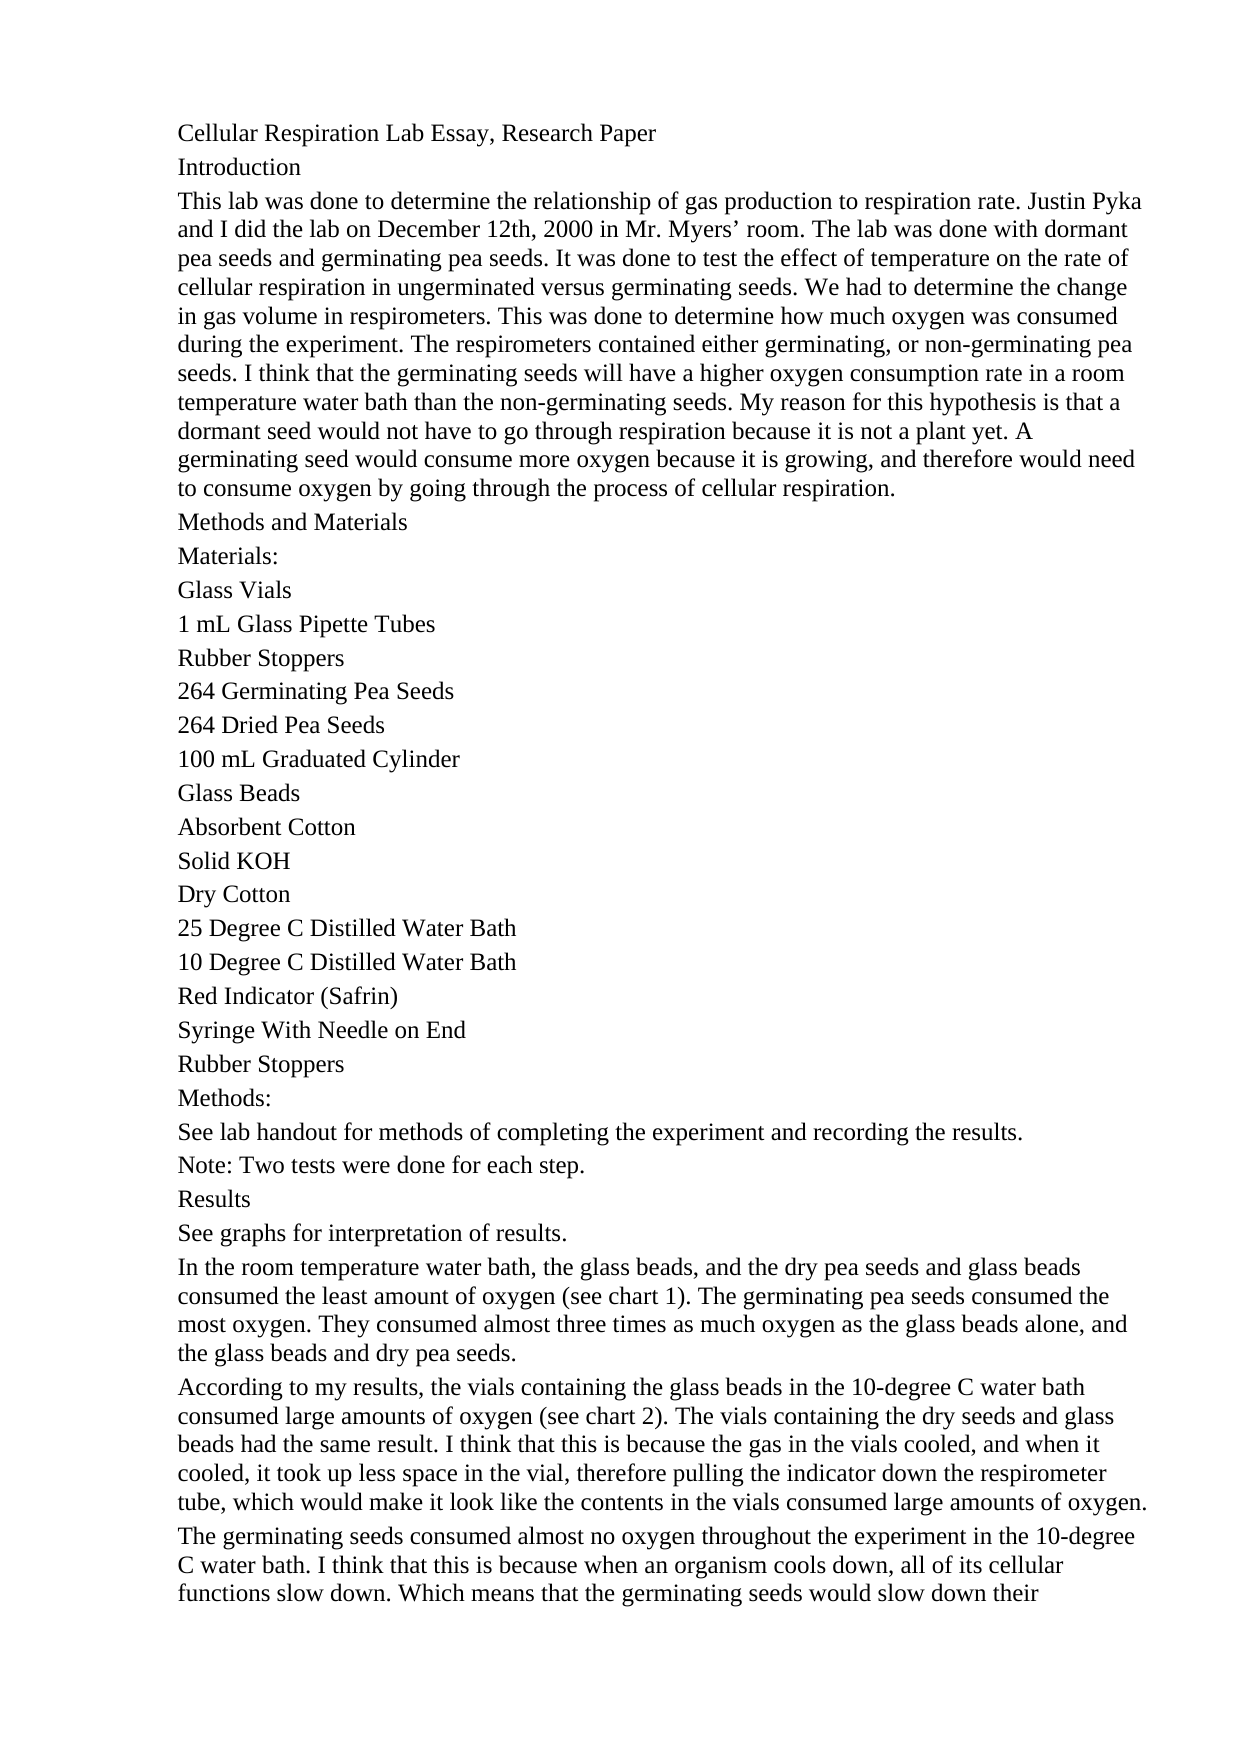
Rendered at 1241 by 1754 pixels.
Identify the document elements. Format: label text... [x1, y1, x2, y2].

text 1 mL Glass Pipette Tubes [177, 609, 1152, 637]
text Rubber Stoppers [177, 643, 1152, 671]
text Syringe With Needle on End [177, 1015, 1152, 1044]
text According to my results, the vials containing the glass beads in the 10-degree C water bath consumed large amounts of oxygen (see chart 2). The vials containing the dry seeds and glass beads had the same result. I think that this is because the gas in the vials cooled, and when it cooled, it took up less space in the vial, therefore pulling the indicator down the respirometer tube, which would make it look like the contents in the vials consumed large amounts of oxygen. [177, 1372, 1152, 1516]
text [177, 1521, 1152, 1607]
text This lab was done to determine the relationship of gas production to respiration rate. Justin Pyka and I did the lab on December 12th, 2000 in Mr. Myers’ room. The lab was done with dormant pea seeds and germinating pea seeds. It was done to test the effect of temperature on the rate of cellular respiration in ungerminated versus germinating seeds. We had to determine the change in gas volume in respirometers. This was done to determine how much oxygen was consumed during the experiment. The respirometers contained either germinating, or non-germinating pea seeds. I think that the germinating seeds will have a higher oxygen consumption rate in a room temperature water bath than the non-germinating seeds. My reason for this hypothesis is that a dormant seed would not have to go through respiration because it is not a plant yet. A germinating seed would consume more oxygen because it is growing, and therefore would need to consume oxygen by going through the process of cellular respiration. [177, 186, 1152, 502]
text Rubber Stoppers [177, 1049, 1152, 1078]
text Results [177, 1184, 1152, 1213]
text Methods and Materials [177, 507, 1152, 536]
text Red Indicator (Safrin) [177, 981, 1152, 1010]
text Materials: [177, 541, 1152, 570]
text In the room temperature water bath, the glass beads, and the dry pea seeds and glass beads consumed the least amount of oxygen (see chart 1). The germinating pea seeds consumed the most oxygen. They consumed almost three times as much oxygen as the glass beads alone, and the glass beads and dry pea seeds. [177, 1252, 1152, 1367]
text Dry Cotton [177, 879, 1152, 908]
text Absorbent Cotton [177, 812, 1152, 841]
text See lab handout for methods of completing the experiment and recording the results. [177, 1117, 1152, 1145]
text Cellular Respiration Lab Essay, Research Paper [177, 118, 1152, 147]
text 10 Degree C Distilled Water Bath [177, 947, 1152, 976]
text 25 Degree C Distilled Water Bath [177, 913, 1152, 942]
text Glass Beads [177, 778, 1152, 807]
text Glass Vials [177, 575, 1152, 604]
text Introduction [177, 152, 1152, 181]
text 264 Germinating Pea Seeds [177, 676, 1152, 705]
text 100 mL Graduated Cylinder [177, 744, 1152, 773]
text Note: Two tests were done for each step. [177, 1150, 1152, 1179]
text See graphs for interpretation of results. [177, 1218, 1152, 1247]
text Methods: [177, 1083, 1152, 1111]
text Solid KOH [177, 846, 1152, 874]
text 264 Dried Pea Seeds [177, 710, 1152, 739]
